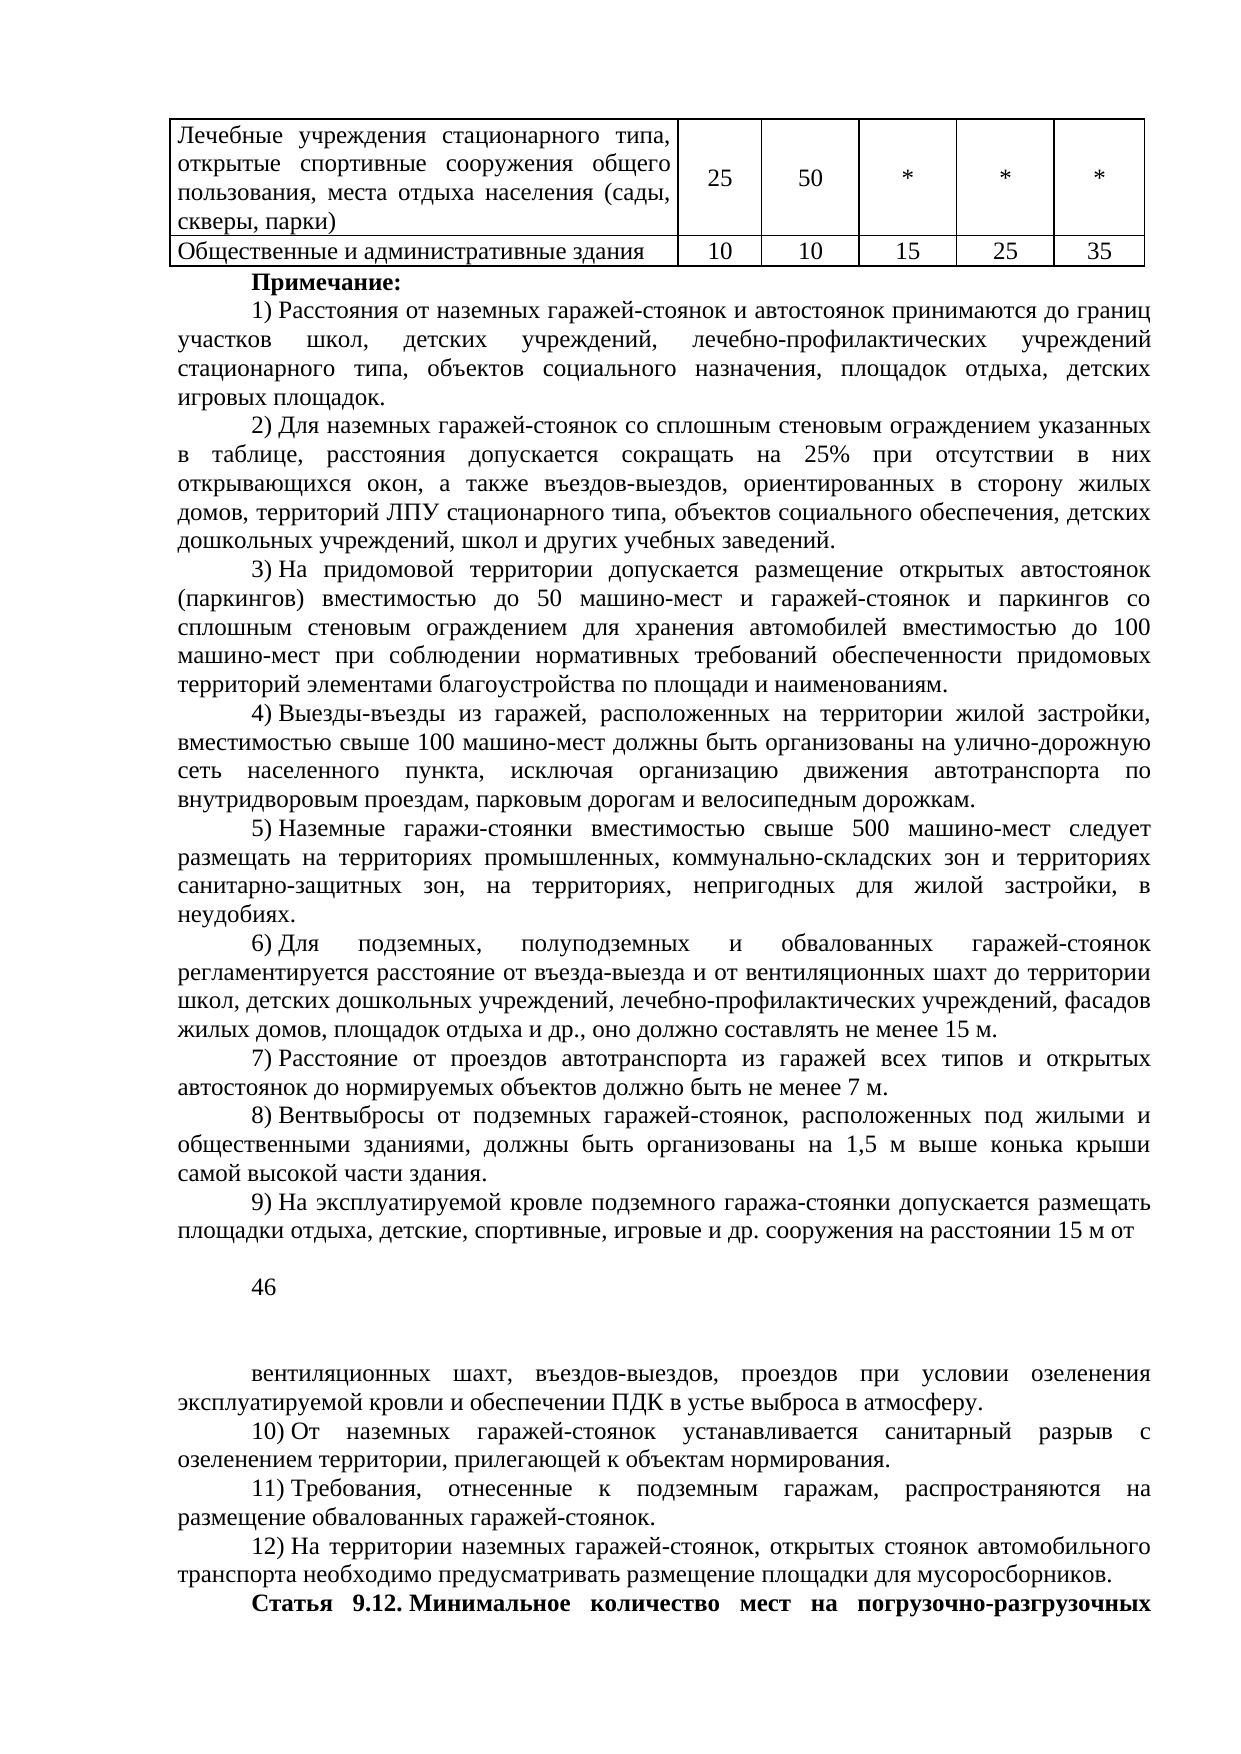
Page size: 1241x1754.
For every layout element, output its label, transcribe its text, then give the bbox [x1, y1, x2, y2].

table_cell Лечебные учреждения стационарного типа, открытые спортивные сооружения общего пользования, места отдыха населения (сады, скверы, парки) [171, 120, 677, 235]
text 9) На эксплуатируемой кровле подземного гаража-стоянки допускается размещать площадки отдыха, детские, спортивные, игровые и др. сооружения на расстоянии от [177, 1187, 1152, 1244]
text 5) Наземные гаражи-стоянки вместимостью свыше 500 машино-мест следует размещать на территориях промышленных, коммунально-складских зон и территориях санитарно-защитных зон, на территориях, непригодных для жилой застройки, в неудобиях. [177, 813, 1152, 928]
table_cell 35 [1055, 236, 1144, 265]
table_cell Общественные и административные здания [171, 236, 677, 265]
table_cell * [1055, 120, 1144, 235]
text 1) Расстояния от наземных гаражей-стоянок и автостоянок принимаются до границ участков школ, детских учреждений, лечебно-профилактических учреждений стационарного типа, объектов социального назначения, площадок отдыха, детских игровых площадок. [177, 295, 1152, 410]
table_cell 50 [762, 120, 858, 235]
table_cell 10 [762, 236, 858, 265]
table_cell 15 [860, 236, 956, 265]
table_cell * [860, 120, 956, 235]
text вентиляционных шахт, въездов-выездов, проездов при условии озеленения эксплуатируемой кровли и обеспечении ПДК в устье выброса в атмосферу. [177, 1358, 1152, 1416]
text 7) Расстояние от проездов автотранспорта из гаражей всех типов и открытых автостоянок до нормируемых объектов должно быть не менее . 8) Вентвыбросы от подземных гаражей-стоянок, расположенных под жилыми и общественными зданиями, должны быть организованы на выше конька крыши самой высокой части здания. [177, 1043, 1152, 1187]
text 46 [177, 1244, 1152, 1301]
text 10) От наземных гаражей-стоянок устанавливается санитарный разрыв с озеленением территории, прилегающей к объектам нормирования. [177, 1416, 1152, 1473]
text 2) Для наземных гаражей-стоянок со сплошным стеновым ограждением указанных в таблице, расстояния допускается сокращать на 25% при отсутствии в них открывающихся окон, а также въездов-выездов, ориентированных в сторону жилых домов, территорий ЛПУ стационарного типа, объектов социального обеспечения, детских дошкольных учреждений, школ и других учебных заведений. [177, 410, 1152, 554]
table_cell 25 [957, 236, 1053, 265]
text 6) Для подземных, полуподземных и обвалованных гаражей-стоянок регламентируется расстояние от въезда-выезда и от вентиляционных шахт до территории школ, детских дошкольных учреждений, лечебно-профилактических учреждений, фасадов жилых домов, площадок отдыха и др., оно должно составлять не менее . [177, 928, 1152, 1043]
table_cell 10 [679, 236, 761, 265]
text 12) На территории наземных гаражей-стоянок, открытых стоянок автомобильного транспорта необходимо предусматривать размещение площадки для мусоросборников. [177, 1531, 1152, 1588]
text Примечание: [177, 267, 1152, 295]
text 4) Выезды-въезды из гаражей, расположенных на территории жилой застройки, вместимостью свыше 100 машино-мест должны быть организованы на улично-дорожную сеть населенного пункта, исключая организацию движения автотранспорта по внутридворовым проездам, парковым дорогам и велосипедным дорожкам. [177, 698, 1152, 813]
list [177, 1588, 1152, 1617]
table_cell 25 [679, 120, 761, 235]
text 3) На придомовой территории допускается размещение открытых автостоянок (паркингов) вместимостью до 50 машино-мест и гаражей-стоянок и паркингов со сплошным стеновым ограждением для хранения автомобилей вместимостью до 100 машино-мест при соблюдении нормативных требований обеспеченности придомовых территорий элементами благоустройства по площади и наименованиям. [177, 554, 1152, 698]
table_cell * [957, 120, 1053, 235]
text 11) Требования, отнесенные к подземным гаражам, распространяются на размещение обвалованных гаражей-стоянок. [177, 1473, 1152, 1531]
